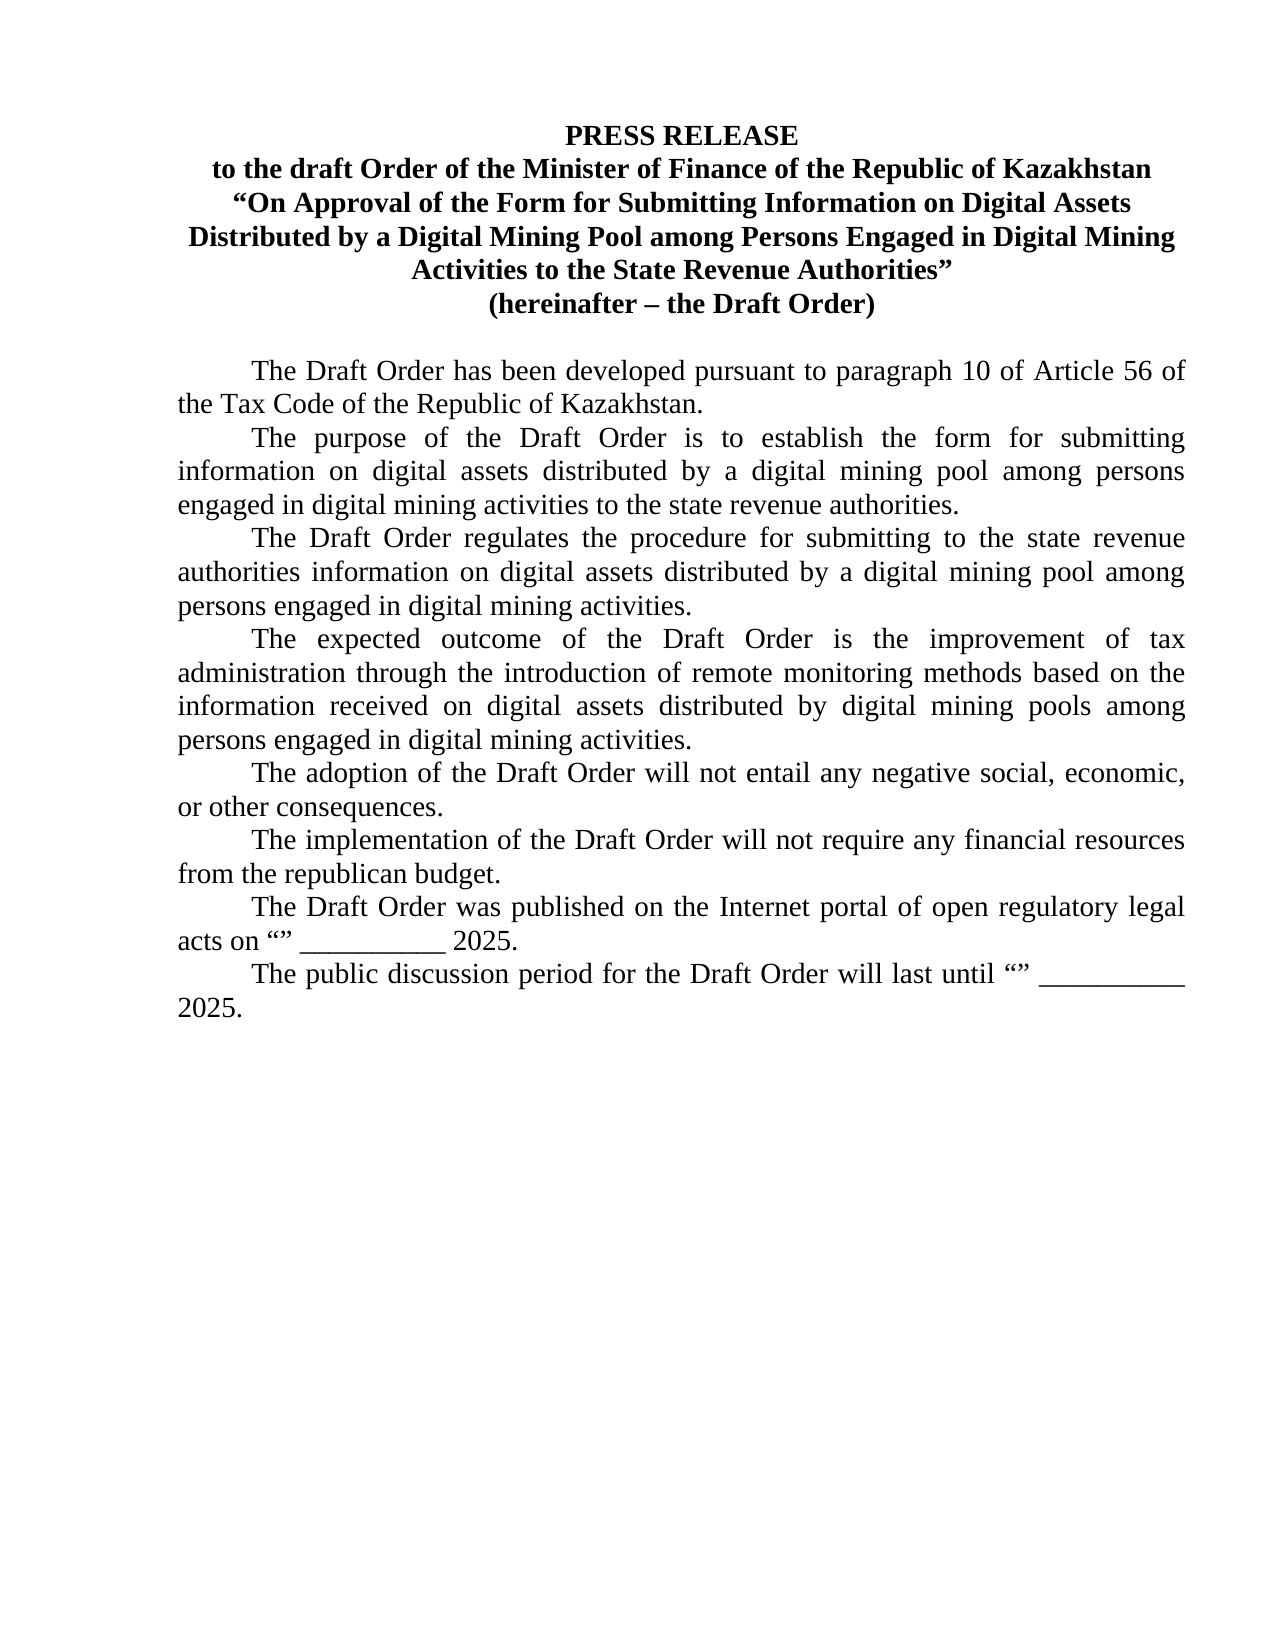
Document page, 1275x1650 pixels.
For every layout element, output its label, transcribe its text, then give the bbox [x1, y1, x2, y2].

text The Draft Order regulates the procedure for submitting to the state revenue authorities information on digital assets distributed by a digital mining pool among persons engaged in digital mining activities. [177, 521, 1186, 621]
text The Draft Order has been developed pursuant to paragraph 10 of Article 56 of the Tax Code of the Republic of Kazakhstan. [177, 353, 1186, 420]
text PRESS RELEASE to the draft Order of the Minister of Finance of the Republic of Kazakhstan “On Approval of the Form for Submitting Information on Digital Assets Distributed by a Digital Mining Pool among Persons Engaged in Digital Mining Activities to the State Revenue Authorities” (hereinafter – the Draft Order) [177, 118, 1186, 319]
text The purpose of the Draft Order is to establish the form for submitting information on digital assets distributed by a digital mining pool among persons engaged in digital mining activities to the state revenue authorities. [177, 420, 1186, 521]
text The expected outcome of the Draft Order is the improvement of tax administration through the introduction of remote monitoring methods based on the information received on digital assets distributed by digital mining pools among persons engaged in digital mining activities. [177, 621, 1186, 755]
text The Draft Order was published on the Internet portal of open regulatory legal acts on “” __________ 2025. [177, 889, 1186, 957]
text The public discussion period for the Draft Order will last until “” __________ 2025. [177, 957, 1186, 1024]
text The implementation of the Draft Order will not require any financial resources from the republican budget. [177, 822, 1186, 889]
text The adoption of the Draft Order will not entail any negative social, economic, or other consequences. [177, 755, 1186, 822]
